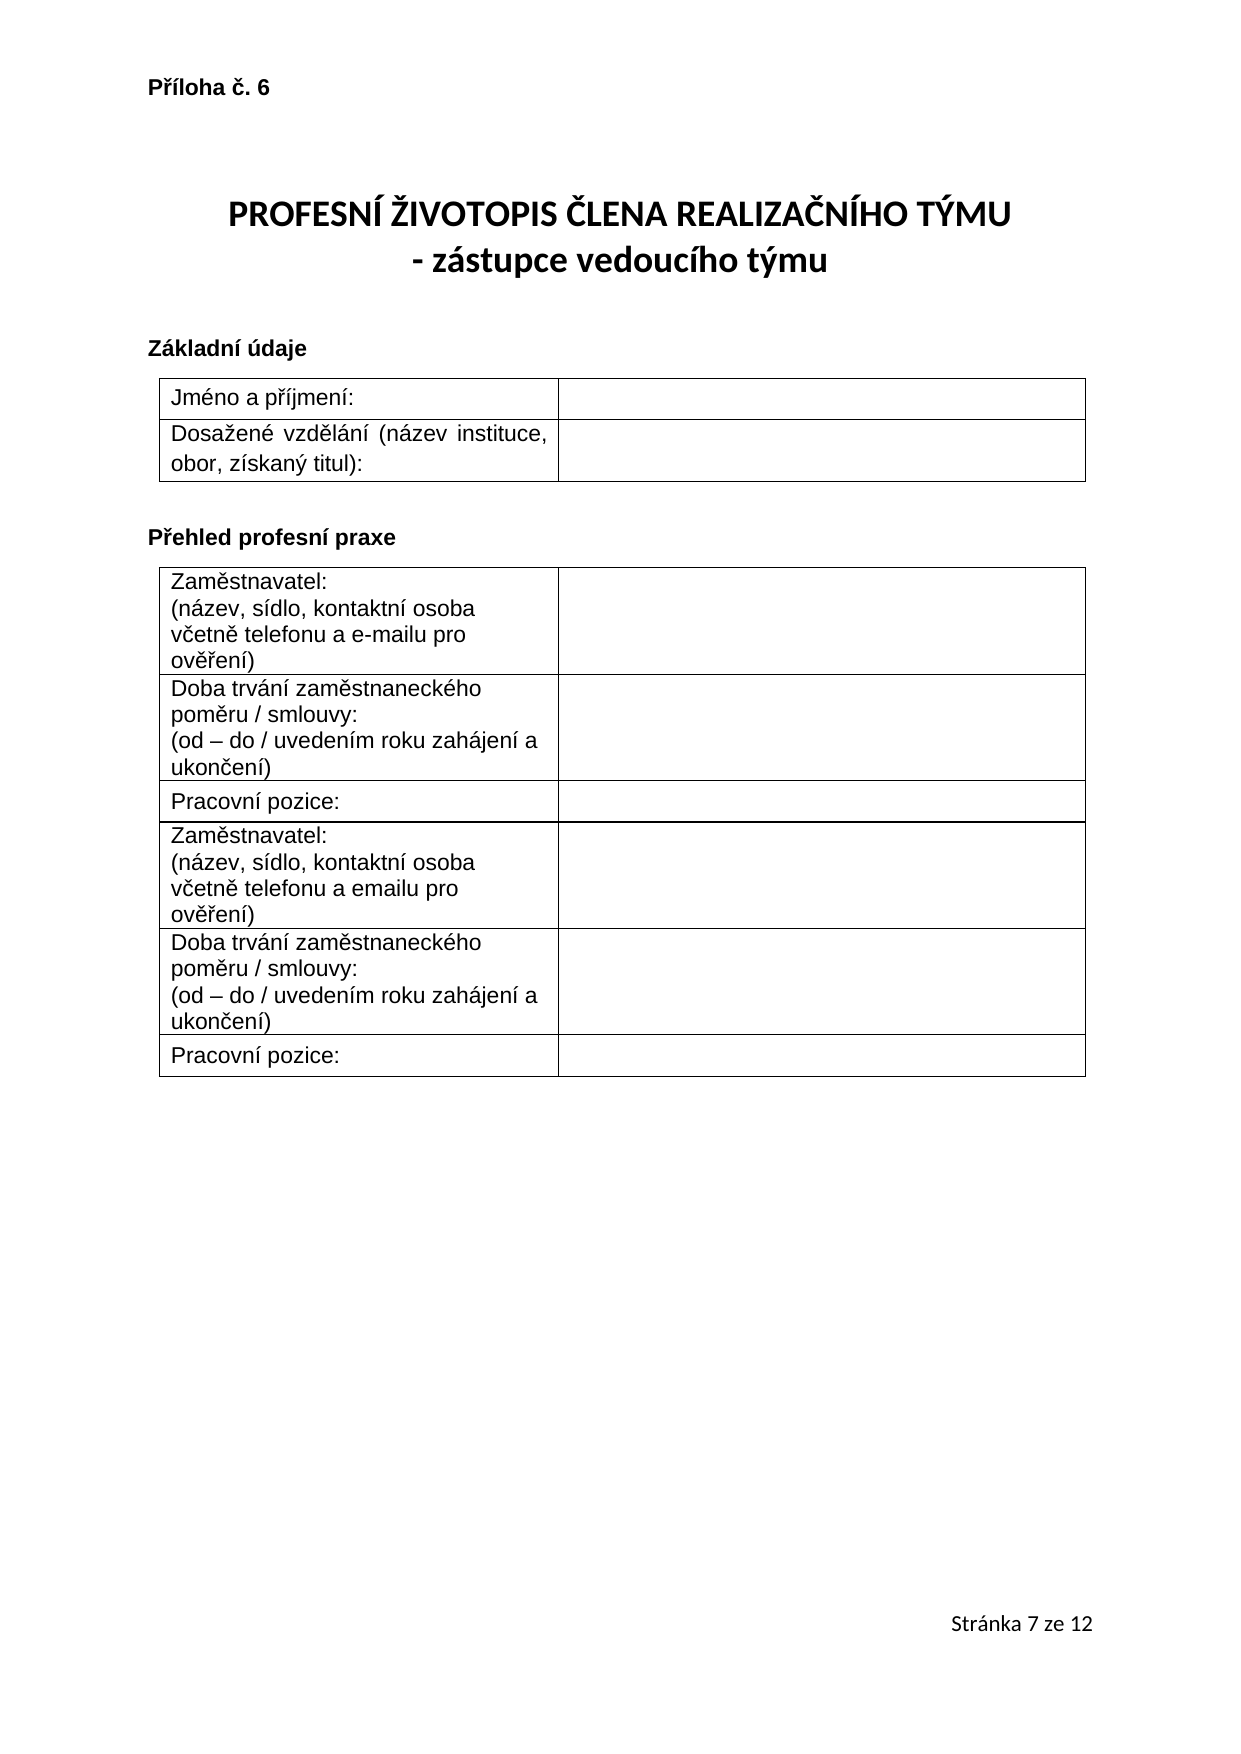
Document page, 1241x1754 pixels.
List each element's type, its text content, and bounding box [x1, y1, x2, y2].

text PROFESNÍ ŽIVOTOPIS ČLENA REALIZAČNÍHO TÝMU - zástupce vedoucího týmu [148, 190, 1093, 282]
table_cell Doba trvání zaměstnaneckého poměru / smlouvy: (od – do / uvedením roku zahájení a ukončení) [160, 929, 558, 1034]
table_cell [559, 675, 1085, 780]
text Přehled profesní praxe [148, 524, 1093, 551]
table_header Jméno a příjmení: [160, 379, 558, 419]
table_cell Dosažené vzdělání (název instituce, obor, získaný titul): [160, 420, 558, 481]
table_cell Pracovní pozice: [160, 1035, 558, 1076]
table_cell [559, 1035, 1085, 1076]
text Základní údaje [148, 335, 1093, 361]
table_cell Doba trvání zaměstnaneckého poměru / smlouvy: (od – do / uvedením roku zahájení a ukončení) [160, 675, 558, 780]
table_cell [559, 781, 1085, 821]
table_cell [559, 420, 1085, 481]
table_header [559, 379, 1085, 419]
table_cell Pracovní pozice: [160, 781, 558, 821]
table_cell [559, 823, 1085, 928]
table_cell [559, 929, 1085, 1034]
table_header [559, 568, 1085, 673]
table_cell Zaměstnavatel: (název, sídlo, kontaktní osoba včetně telefonu a emailu pro ověření) [160, 823, 558, 928]
table_header Zaměstnavatel: (název, sídlo, kontaktní osoba včetně telefonu a e-mailu pro ověření) [160, 568, 558, 673]
